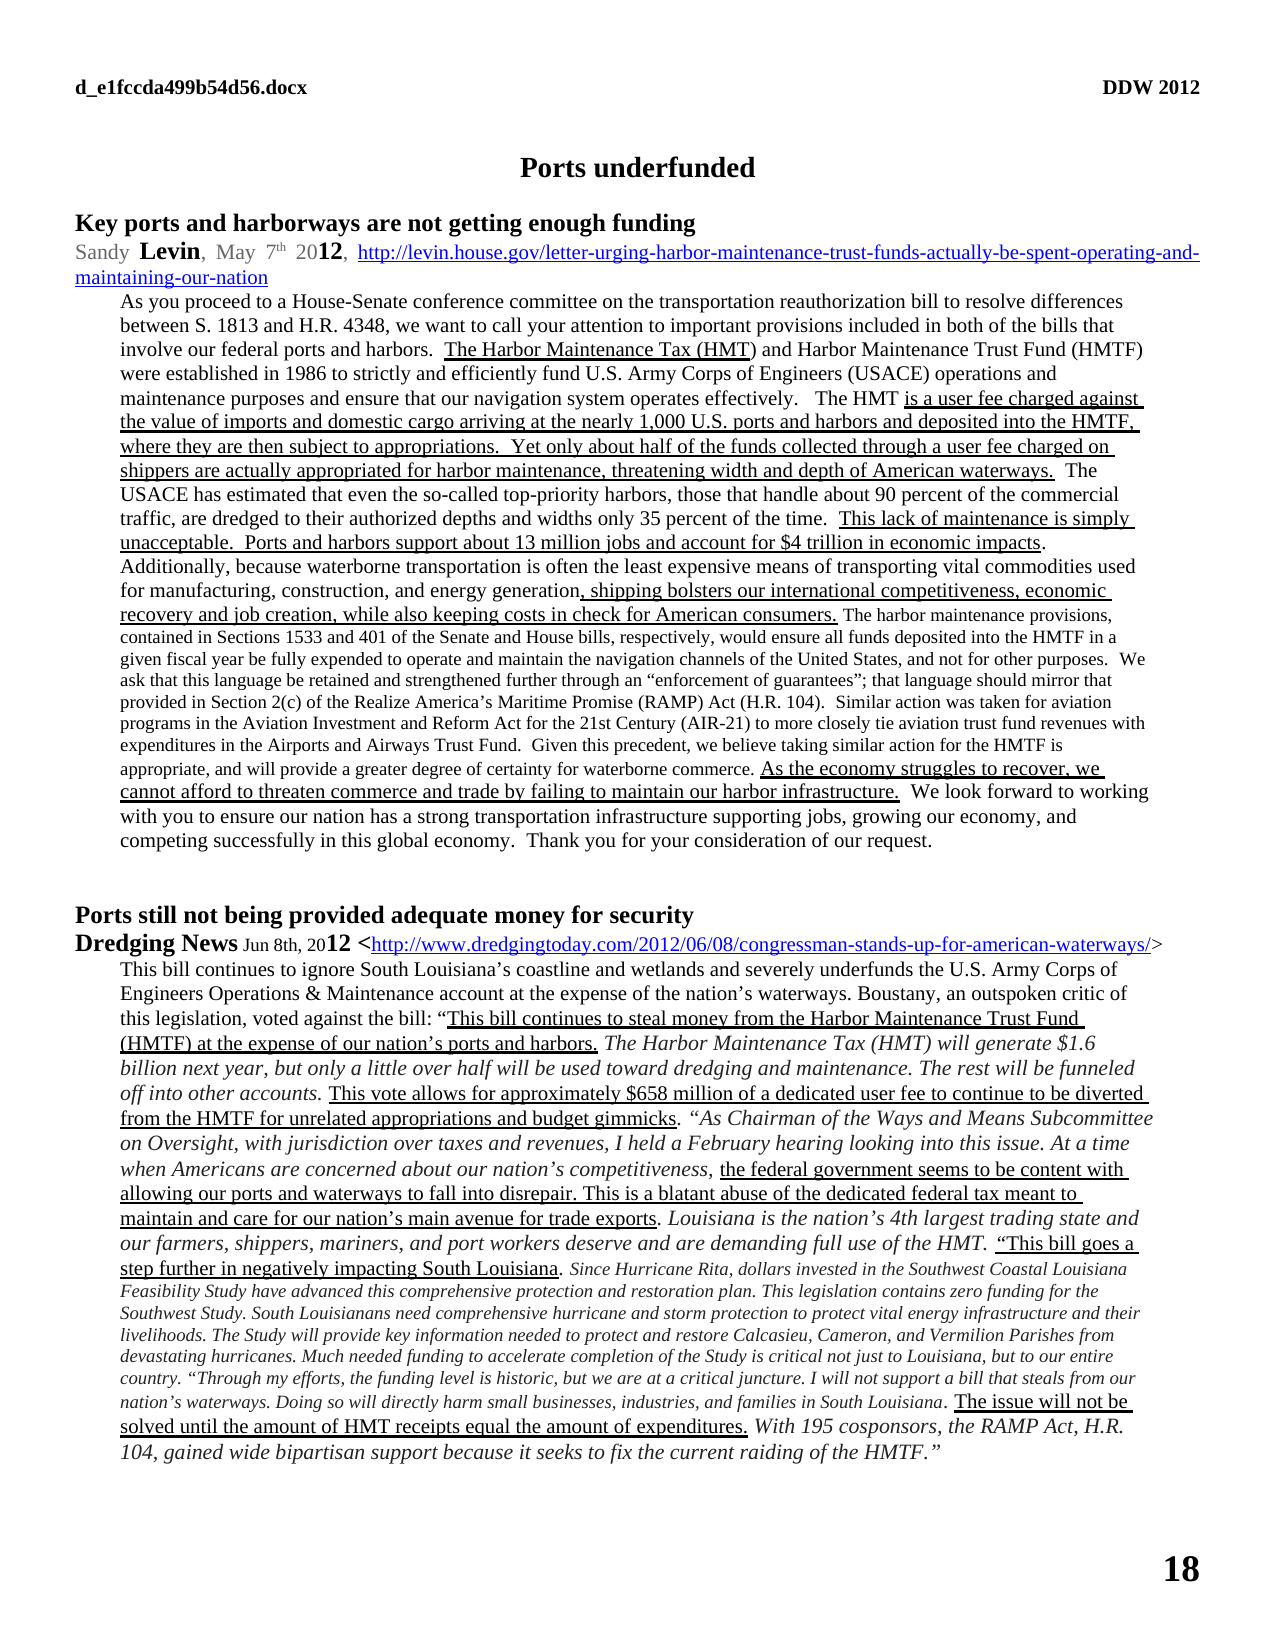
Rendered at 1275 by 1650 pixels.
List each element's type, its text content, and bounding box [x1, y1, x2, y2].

text Sandy Levin, May 7th 2012, http://levin.house.gov/letter-urging-harbor-maintenance-trust-funds-actually-be-spent-operating-and-maintaining-our-nation [75, 236, 1200, 289]
text Key ports and harborways are not getting enough funding [75, 208, 1200, 236]
text As you proceed to a House-Senate conference committee on the transportation reauthorization bill to resolve differences between S. 1813 and H.R. 4348, we want to call your attention to important provisions included in both of the bills that involve our federal ports and harbors. The Harbor Maintenance Tax (HMT) and Harbor Maintenance Trust Fund (HMTF) were established in 1986 to strictly and efficiently fund U.S. Army Corps of Engineers (USACE) operations and maintenance purposes and ensure that our navigation system operates effectively. The HMT is a user fee charged against the value of imports and domestic cargo arriving at the nearly 1,000 U.S. ports and harbors and deposited into the HMTF, where they are then subject to appropriations. Yet only about half of the funds collected through a user fee charged on shippers are actually appropriated for harbor maintenance, threatening width and depth of American waterways. The USACE has estimated that even the so-called top-priority harbors, those that handle about 90 percent of the commercial traffic, are dredged to their authorized depths and widths only 35 percent of the time. This lack of maintenance is simply unacceptable. Ports and harbors support about 13 million jobs and account for $4 trillion in economic impacts. Additionally, because waterborne transportation is often the least expensive means of transporting vital commodities used for manufacturing, construction, and energy generation, shipping bolsters our international competitiveness, economic recovery and job creation, while also keeping costs in check for American consumers. The harbor maintenance provisions, contained in Sections 1533 and 401 of the Senate and House bills, respectively, would ensure all funds deposited into the HMTF in a given fiscal year be fully expended to operate and maintain the navigation channels of the United States, and not for other purposes. We ask that this language be retained and strengthened further through an “enforcement of guarantees”; that language should mirror that provided in Section 2(c) of the Realize America’s Maritime Promise (RAMP) Act (H.R. 104). Similar action was taken for aviation programs in the Aviation Investment and Reform Act for the 21st Century (AIR-21) to more closely tie aviation trust fund revenues with expenditures in the Airports and Airways Trust Fund. Given this precedent, we believe taking similar action for the HMTF is appropriate, and will provide a greater degree of certainty for waterborne commerce. As the economy struggles to recover, we cannot afford to threaten commerce and trade by failing to maintain our harbor infrastructure. We look forward to working with you to ensure our nation has a strong transportation infrastructure supporting jobs, growing our economy, and competing successfully in this global economy. Thank you for your consideration of our request. [120, 289, 1155, 852]
text This bill continues to ignore South Louisiana’s coastline and wetlands and severely underfunds the U.S. Army Corps of Engineers Operations & Maintenance account at the expense of the nation’s waterways. Boustany, an outspoken critic of this legislation, voted against the bill: “This bill continues to steal money from the Harbor Maintenance Trust Fund (HMTF) at the expense of our nation’s ports and harbors. The Harbor Maintenance Tax (HMT) will generate $1.6 billion next year, but only a little over half will be used toward dredging and maintenance. The rest will be funneled off into other accounts. This vote allows for approximately $658 million of a dedicated user fee to continue to be diverted from the HMTF for unrelated appropriations and budget gimmicks. “As Chairman of the Ways and Means Subcommittee on Oversight, with jurisdiction over taxes and revenues, I held a February hearing looking into this issue. At a time when Americans are concerned about our nation’s competitiveness, the federal government seems to be content with allowing our ports and waterways to fall into disrepair. This is a blatant abuse of the dedicated federal tax meant to maintain and care for our nation’s main avenue for trade exports. Louisiana is the nation’s 4th largest trading state and our farmers, shippers, mariners, and port workers deserve and are demanding full use of the HMT. “This bill goes a step further in negatively impacting South Louisiana. Since Hurricane Rita, dollars invested in the Southwest Coastal Louisiana Feasibility Study have advanced this comprehensive protection and restoration plan. This legislation contains zero funding for the Southwest Study. South Louisianans need comprehensive hurricane and storm protection to protect vital energy infrastructure and their livelihoods. The Study will provide key information needed to protect and restore Calcasieu, Cameron, and Vermilion Parishes from devastating hurricanes. Much needed funding to accelerate completion of the Study is critical not just to Louisiana, but to our entire country. “Through my efforts, the funding level is historic, but we are at a critical juncture. I will not support a bill that steals from our nation’s waterways. Doing so will directly harm small businesses, industries, and families in South Louisiana. The issue will not be solved until the amount of HMT receipts equal the amount of expenditures. With 195 cosponsors, the RAMP Act, H.R. 104, gained wide bipartisan support because it seeks to fix the current raiding of the HMTF.” [120, 957, 1155, 1464]
subtitle Ports underfunded [75, 150, 1200, 183]
text Ports still not being provided adequate money for security [75, 900, 1200, 928]
text Dredging News Jun 8th, 2012 <http://www.dredgingtoday.com/2012/06/08/congressman-stands-up-for-american-waterways/> [75, 928, 1200, 957]
